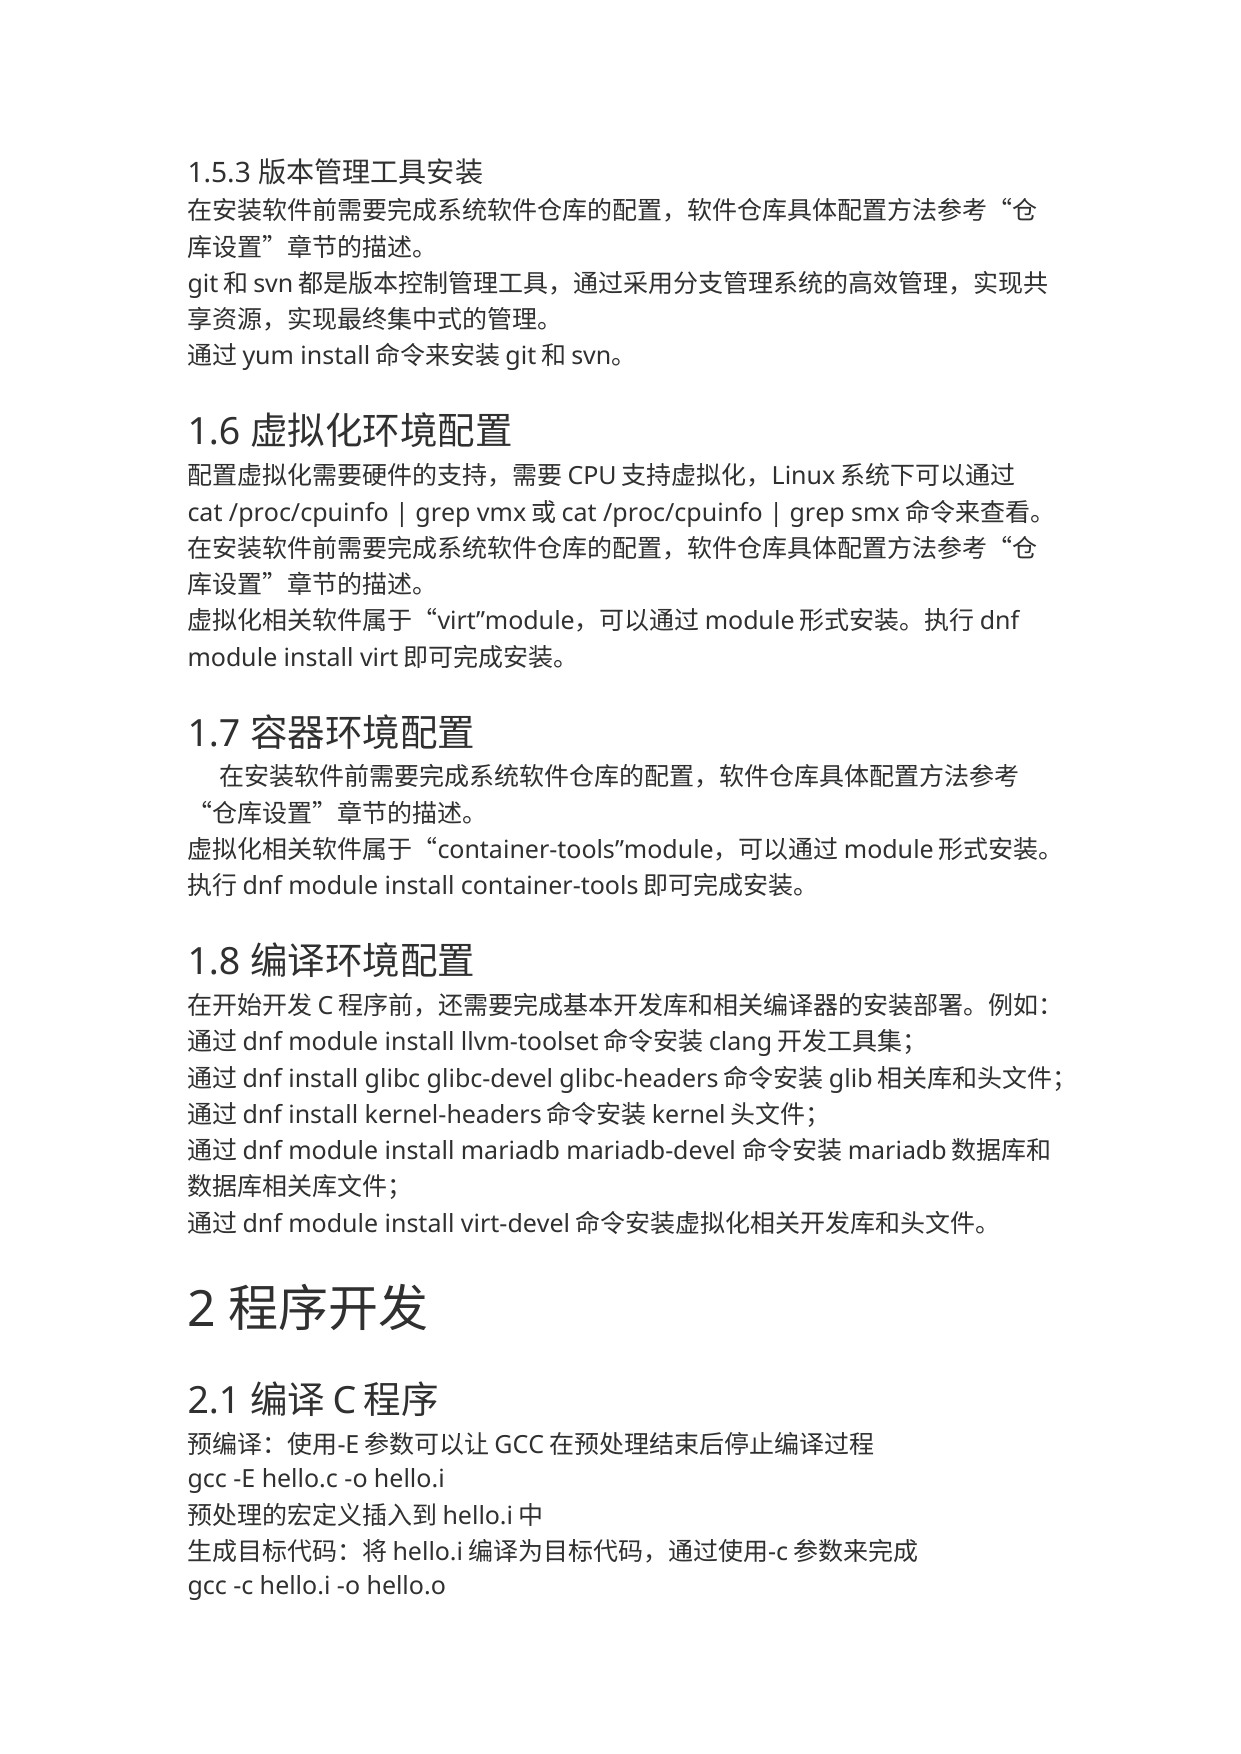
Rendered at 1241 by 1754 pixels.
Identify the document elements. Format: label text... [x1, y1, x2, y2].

text gcc -E hello.c -o hello.i [187, 1461, 1053, 1495]
text 通过yum install命令来安装git和svn。 [187, 336, 1053, 372]
text 在安装软件前需要完成系统软件仓库的配置，软件仓库具体配置方法参考“仓库设置”章节的描述。 [187, 757, 1053, 829]
text 虚拟化相关软件属于“virt”module，可以通过module形式安装。执行dnf module install virt即可完成安装。 [187, 601, 1053, 673]
text gcc -c hello.i -o hello.o [187, 1568, 1053, 1602]
text 通过dnf install glibc glibc-devel glibc-headers命令安装glib相关库和头文件； [187, 1058, 1053, 1094]
text 1.6 虚拟化环境配置 [187, 401, 1053, 456]
text 在开始开发C程序前，还需要完成基本开发库和相关编译器的安装部署。例如： [187, 986, 1053, 1022]
text 配置虚拟化需要硬件的支持，需要CPU支持虚拟化，Linux系统下可以通过cat /proc/cpuinfo | grep vmx或cat /proc/cpuinfo | grep smx命令来查看。 [187, 456, 1053, 528]
text 2 程序开发 [187, 1268, 1053, 1341]
text 1.8 编译环境配置 [187, 931, 1053, 986]
text git和svn都是版本控制管理工具，通过采用分支管理系统的高效管理，实现共享资源，实现最终集中式的管理。 [187, 263, 1053, 336]
text 通过dnf module install llvm-toolset命令安装clang开发工具集； [187, 1022, 1053, 1058]
text 通过dnf module install mariadb mariadb-devel 命令安装mariadb数据库和数据库相关库文件； [187, 1131, 1053, 1203]
text 在安装软件前需要完成系统软件仓库的配置，软件仓库具体配置方法参考“仓库设置”章节的描述。 [187, 191, 1053, 263]
text 1.7 容器环境配置 [187, 702, 1053, 757]
text 生成目标代码：将hello.i编译为目标代码，通过使用-c参数来完成 [187, 1531, 1053, 1568]
text 虚拟化相关软件属于“container-tools”module，可以通过module形式安装。执行dnf module install container-tools即可完成安装。 [187, 829, 1053, 902]
text 通过dnf module install virt-devel命令安装虚拟化相关开发库和头文件。 [187, 1203, 1053, 1239]
text 2.1 编译C程序 [187, 1370, 1053, 1425]
text 预处理的宏定义插入到hello.i中 [187, 1495, 1053, 1531]
text 1.5.3 版本管理工具安装 [187, 150, 1053, 191]
text 在安装软件前需要完成系统软件仓库的配置，软件仓库具体配置方法参考“仓库设置”章节的描述。 [187, 528, 1053, 601]
text 通过dnf install kernel-headers命令安装kernel头文件； [187, 1094, 1053, 1131]
text 预编译：使用-E参数可以让GCC在预处理结束后停止编译过程 [187, 1425, 1053, 1461]
